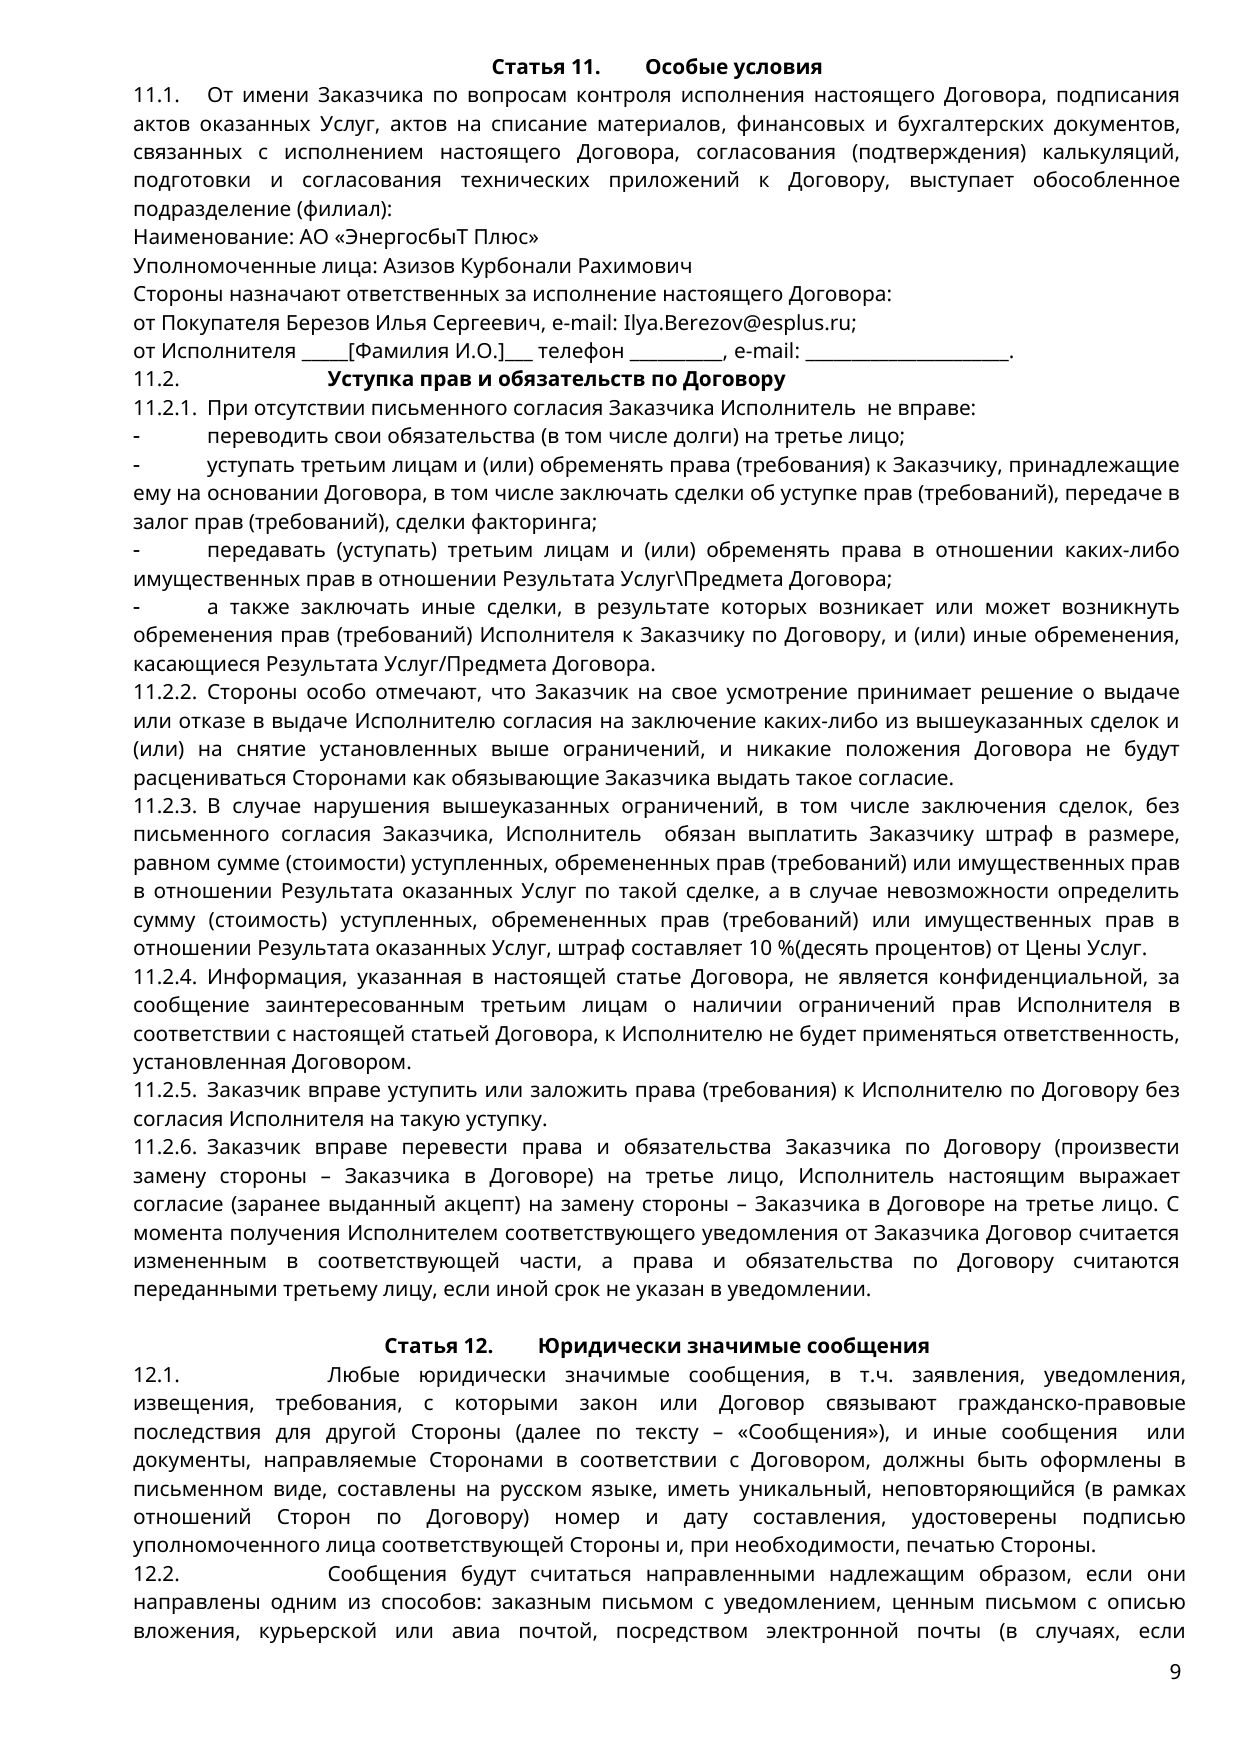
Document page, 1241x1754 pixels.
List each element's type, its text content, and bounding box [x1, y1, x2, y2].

list При отсутствии письменного согласия Заказчика Исполнитель не вправе: [133, 393, 1181, 421]
list В случае нарушения вышеуказанных ограничений, в том числе заключения сделок, без письменного согласия Заказчика, Исполнитель обязан выплатить Заказчику штраф в размере, равном сумме (стоимости) уступленных, обремененных прав (требований) или имущественных прав в отношении Результата оказанных Услуг по такой сделке, а в случае невозможности определить сумму (стоимость) уступленных, обремененных прав (требований) или имущественных прав в отношении Результата оказанных Услуг, штраф составляет 10 %(десять процентов) от Цены Услуг. [133, 791, 1181, 962]
text от Покупателя Березов Илья Сергеевич, e-mail: Ilya.Berezov@esplus.ru; [133, 308, 1181, 336]
list а также заключать иные сделки, в результате которых возникает или может возникнуть обременения прав (требований) Исполнителя к Заказчику по Договору, и (или) иные обременения, касающиеся Результата Услуг/Предмета Договора. [133, 592, 1181, 677]
list передавать (уступать) третьим лицам и (или) обременять права в отношении каких-либо имущественных прав в отношении Результата Услуг\Предмета Договора; [133, 535, 1181, 592]
list Информация, указанная в настоящей статье Договора, не является конфиденциальной, за сообщение заинтересованным третьим лицам о наличии ограничений прав Исполнителя в соответствии с настоящей статьей Договора, к Исполнителю не будет применяться ответственность, установленная Договором. [133, 962, 1181, 1076]
subtitle Юридически значимые сообщения [133, 1331, 1181, 1360]
list переводить свои обязательства (в том числе долги) на третье лицо; [133, 421, 1181, 450]
list Любые юридически значимые сообщения, в т.ч. заявления, уведомления, извещения, требования, с которыми закон или Договор связывают гражданско-правовые последствия для другой Стороны (далее по тексту – «Сообщения»), и иные сообщения или документы, направляемые Сторонами в соответствии с Договором, должны быть оформлены в письменном виде, составлены на русском языке, иметь уникальный, неповторяющийся (в рамках отношений Сторон по Договору) номер и дату составления, удостоверены подписью уполномоченного лица соответствующей Стороны и, при необходимости, печатью Стороны. [133, 1360, 1187, 1559]
text Наименование: АО «ЭнергосбыТ Плюс» [133, 222, 1181, 251]
subtitle Особые условия [133, 52, 1181, 80]
list Заказчик вправе перевести права и обязательства Заказчика по Договору (произвести замену стороны – Заказчика в Договоре) на третье лицо, Исполнитель настоящим выражает согласие (заранее выданный акцепт) на замену стороны – Заказчика в Договоре на третье лицо. С момента получения Исполнителем соответствующего уведомления от Заказчика Договор считается измененным в соответствующей части, а права и обязательства по Договору считаются переданными третьему лицу, если иной срок не указан в уведомлении. [133, 1132, 1181, 1303]
list Уступка прав и обязательств по Договору [133, 364, 1181, 393]
text Стороны назначают ответственных за исполнение настоящего Договора: [133, 279, 1181, 308]
text Уполномоченные лица: Азизов Курбонали Рахимович [133, 251, 1181, 279]
list От имени Заказчика по вопросам контроля исполнения настоящего Договора, подписания актов оказанных Услуг, актов на списание материалов, финансовых и бухгалтерских документов, связанных с исполнением настоящего Договора, согласования (подтверждения) калькуляций, подготовки и согласования технических приложений к Договору, выступает обособленное подразделение (филиал): [133, 80, 1181, 222]
list Заказчик вправе уступить или заложить права (требования) к Исполнителю по Договору без согласия Исполнителя на такую уступку. [133, 1076, 1181, 1132]
list Стороны особо отмечают, что Заказчик на свое усмотрение принимает решение о выдаче или отказе в выдаче Исполнителю согласия на заключение каких-либо из вышеуказанных сделок и (или) на снятие установленных выше ограничений, и никакие положения Договора не будут расцениваться Сторонами как обязывающие Заказчика выдать такое согласие. [133, 677, 1181, 791]
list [133, 1559, 1187, 1644]
text от Исполнителя _____[Фамилия И.О.]___ телефон __________, e-mail: ______________________. [133, 336, 1181, 364]
list уступать третьим лицам и (или) обременять права (требования) к Заказчику, принадлежащие ему на основании Договора, в том числе заключать сделки об уступке прав (требований), передаче в залог прав (требований), сделки факторинга; [133, 450, 1181, 535]
